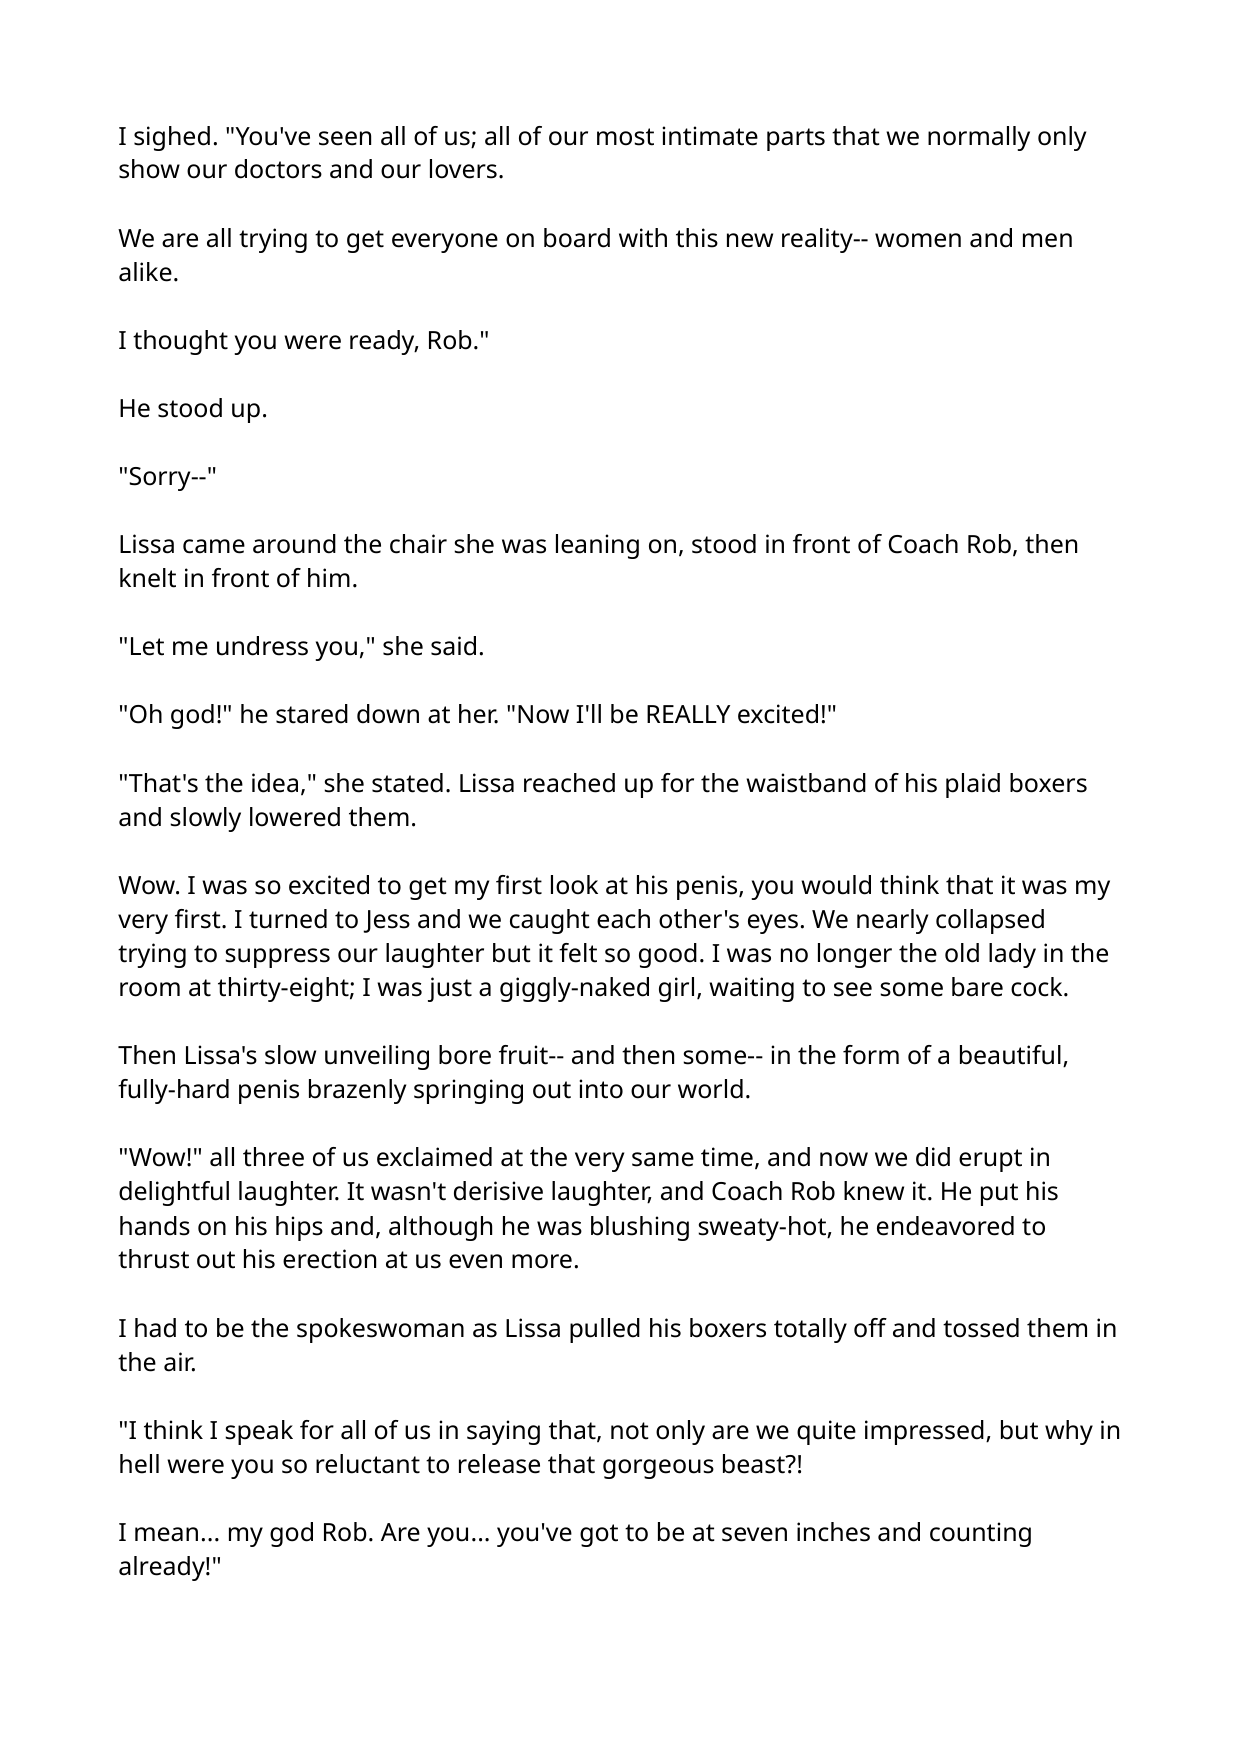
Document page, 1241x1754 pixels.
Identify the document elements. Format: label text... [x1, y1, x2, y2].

text Lissa came around the chair she was leaning on, stood in front of Coach Rob, then knelt in front of him. [118, 527, 1122, 595]
text I had to be the spokeswoman as Lissa pulled his boxers totally off and tossed them in the air. [118, 1310, 1122, 1378]
text I mean... my god Rob. Are you... you've got to be at seven inches and counting already!" [118, 1515, 1122, 1583]
text I thought you were ready, Rob." [118, 322, 1122, 357]
text Then Lissa's slow unveiling bore fruit-- and then some-- in the form of a beautiful, fully-hard penis brazenly springing out into our world. [118, 1038, 1122, 1106]
text "That's the idea," she stated. Lissa reached up for the waistband of his plaid boxers and slowly lowered them. [118, 765, 1122, 833]
text We are all trying to get everyone on board with this new reality-- women and men alike. [118, 220, 1122, 288]
text "Sorry--" [118, 459, 1122, 493]
text I sighed. "You've seen all of us; all of our most intimate parts that we normally only show our doctors and our lovers. [118, 118, 1122, 186]
text "Let me undress you," she said. [118, 629, 1122, 663]
text "Oh god!" he stared down at her. "Now I'll be REALLY excited!" [118, 697, 1122, 731]
text "Wow!" all three of us exclaimed at the very same time, and now we did erupt in delightful laughter. It wasn't derisive laughter, and Coach Rob knew it. He put his hands on his hips and, although he was blushing sweaty-hot, he endeavored to thrust out his erection at us even more. [118, 1140, 1122, 1276]
text Wow. I was so excited to get my first look at his penis, you would think that it was my very first. I turned to Jess and we caught each other's eyes. We nearly collapsed trying to suppress our laughter but it felt so good. I was no longer the old lady in the room at thirty-eight; I was just a giggly-naked girl, waiting to see some bare cock. [118, 867, 1122, 1004]
text "I think I speak for all of us in saying that, not only are we quite impressed, but why in hell were you so reluctant to release that gorgeous beast?! [118, 1412, 1122, 1481]
text He stood up. [118, 391, 1122, 425]
